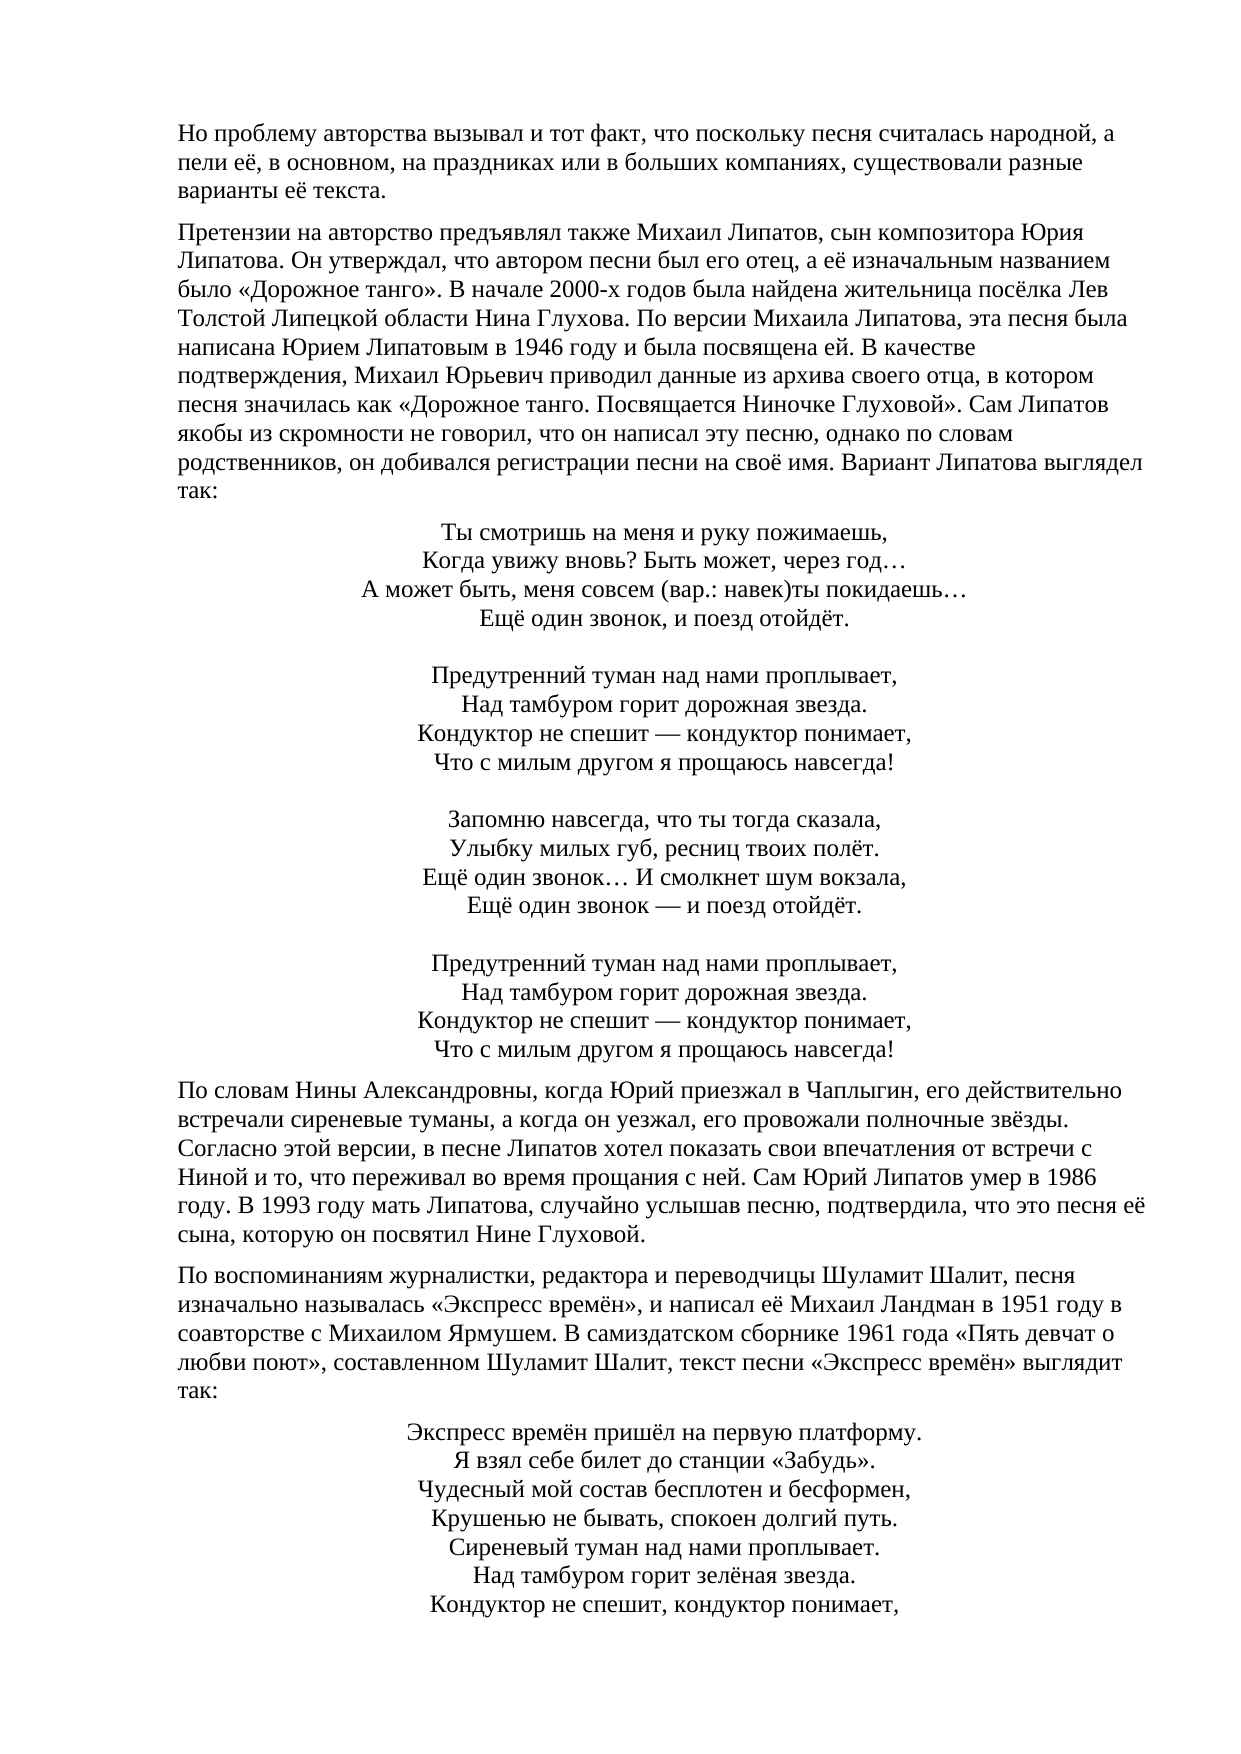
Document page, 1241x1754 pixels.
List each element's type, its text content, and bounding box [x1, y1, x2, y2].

text Претензии на авторство предъявлял также Михаил Липатов, сын композитора Юрия Липатова. Он утверждал, что автором песни был его отец, а её изначальным названием было «Дорожное танго». В начале 2000-х годов была найдена жительница посёлка Лев Толстой Липецкой области Нина Глухова. По версии Михаила Липатова, эта песня была написана Юрием Липатовым в 1946 году и была посвящена ей. В качестве подтверждения, Михаил Юрьевич приводил данные из архива своего отца, в котором песня значилась как «Дорожное танго. Посвящается Ниночке Глуховой». Сам Липатов якобы из скромности не говорил, что он написал эту песню, однако по словам родственников, он добивался регистрации песни на своё имя. Вариант Липатова выглядел так: [177, 217, 1152, 504]
text Ты смотришь на меня и руку пожимаешь, Когда увижу вновь? Быть может, через год… А может быть, меня совсем (вар.: навек)ты покидаешь… Ещё один звонок, и поезд отойдёт. Предутренний туман над нами проплывает, Над тамбуром горит дорожная звезда. Кондуктор не спешит — кондуктор понимает, Что с милым другом я прощаюсь навсегда! Запомню навсегда, что ты тогда сказала, Улыбку милых губ, ресниц твоих полёт. Ещё один звонок… И смолкнет шум вокзала, Ещё один звонок — и поезд отойдёт. Предутренний туман над нами проплывает, Над тамбуром горит дорожная звезда. Кондуктор не спешит — кондуктор понимает, Что с милым другом я прощаюсь навсегда! [177, 517, 1152, 1063]
text По воспоминаниям журналистки, редактора и переводчицы Шуламит Шалит, песня изначально называлась «Экспресс времён», и написал её Михаил Ландман в 1951 году в соавторстве с Михаилом Ярмушем. В самиздатском сборнике 1961 года «Пять девчат о любви поют», составленном Шуламит Шалит, текст песни «Экспресс времён» выглядит так: [177, 1261, 1152, 1404]
text По словам Нины Александровны, когда Юрий приезжал в Чаплыгин, его действительно встречали сиреневые туманы, а когда он уезжал, его провожали полночные звёзды. Согласно этой версии, в песне Липатов хотел показать свои впечатления от встречи с Ниной и то, что переживал во время прощания с ней. Сам Юрий Липатов умер в 1986 году. В 1993 году мать Липатова, случайно услышав песню, подтвердила, что это песня её сына, которую он посвятил Нине Глуховой. [177, 1076, 1152, 1248]
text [177, 1417, 1152, 1618]
text Но проблему авторства вызывал и тот факт, что поскольку песня считалась народной, а пели её, в основном, на праздниках или в больших компаниях, существовали разные варианты её текста. [177, 118, 1152, 204]
